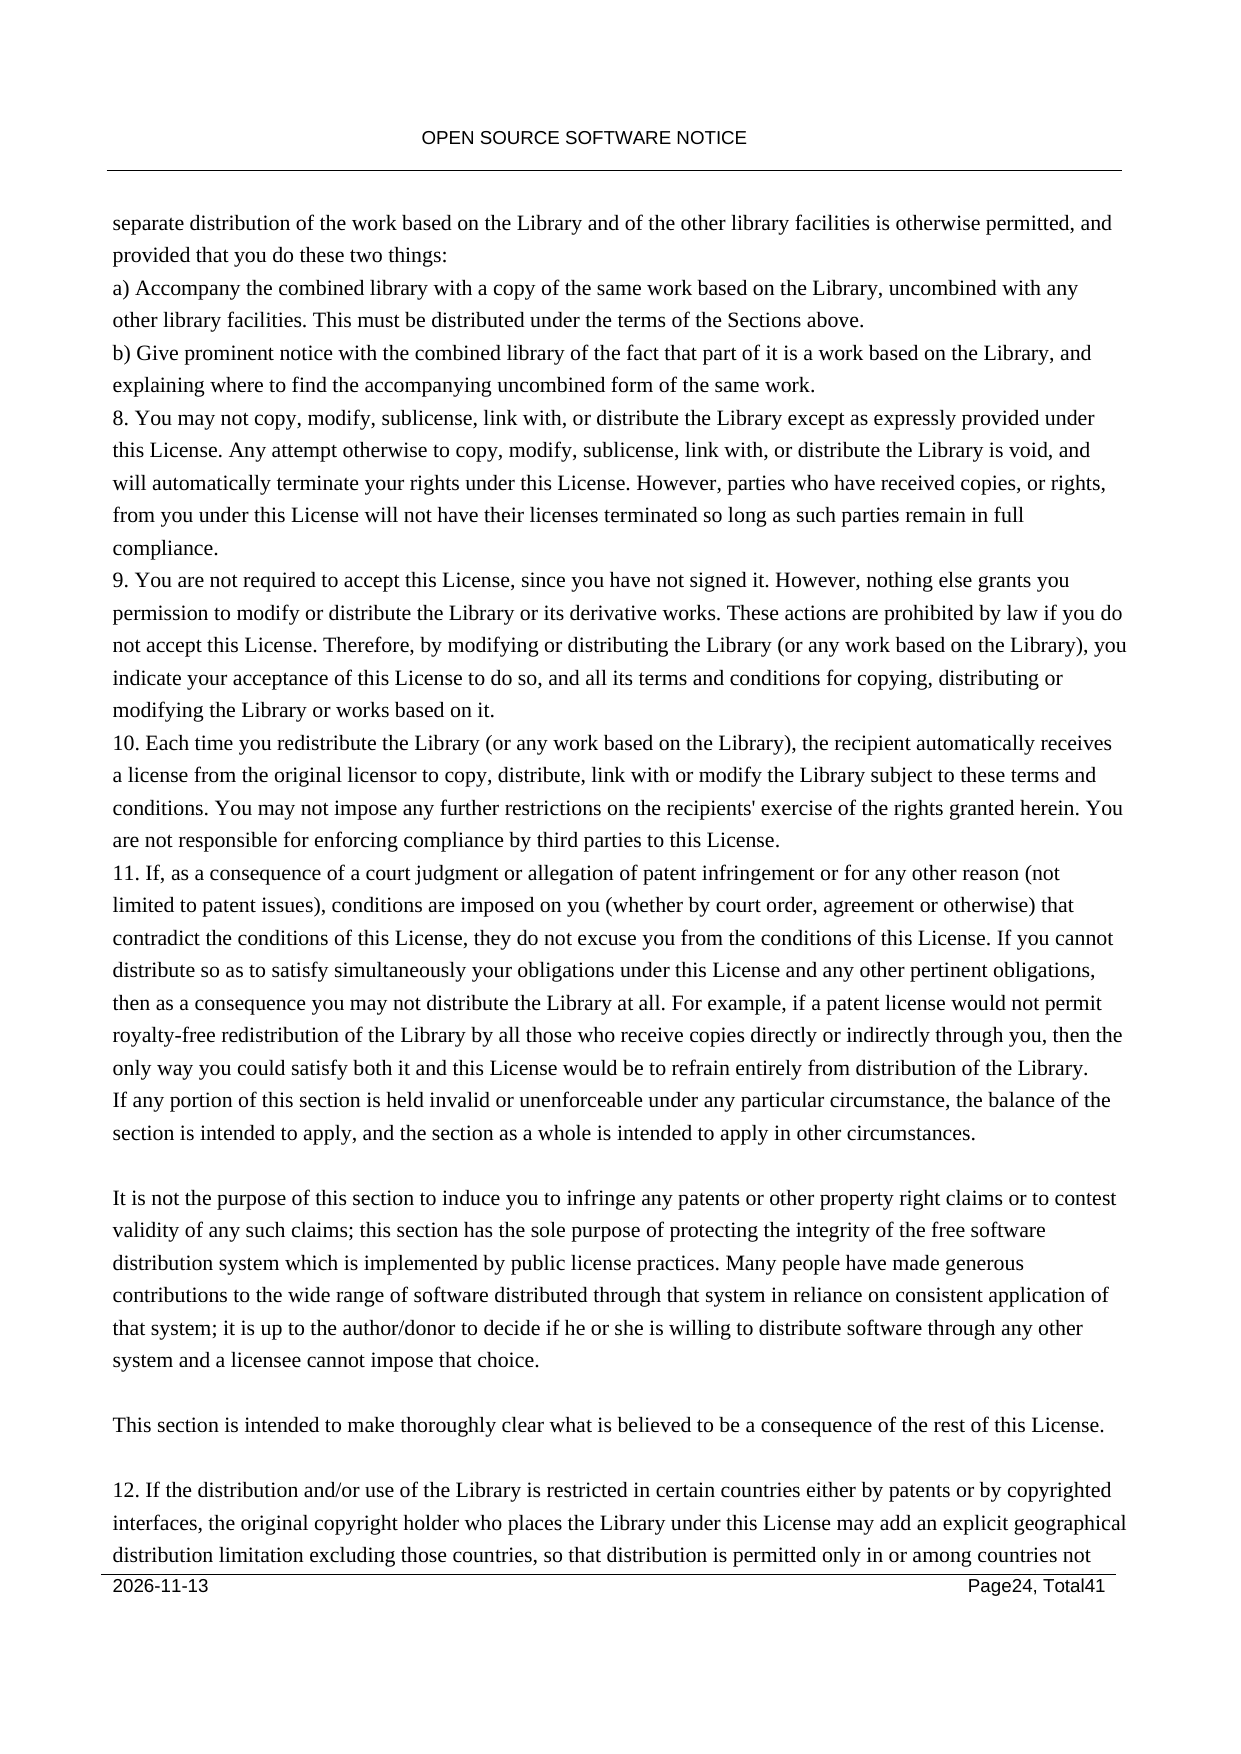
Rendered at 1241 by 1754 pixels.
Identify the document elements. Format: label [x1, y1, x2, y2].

text [112, 206, 1128, 1571]
